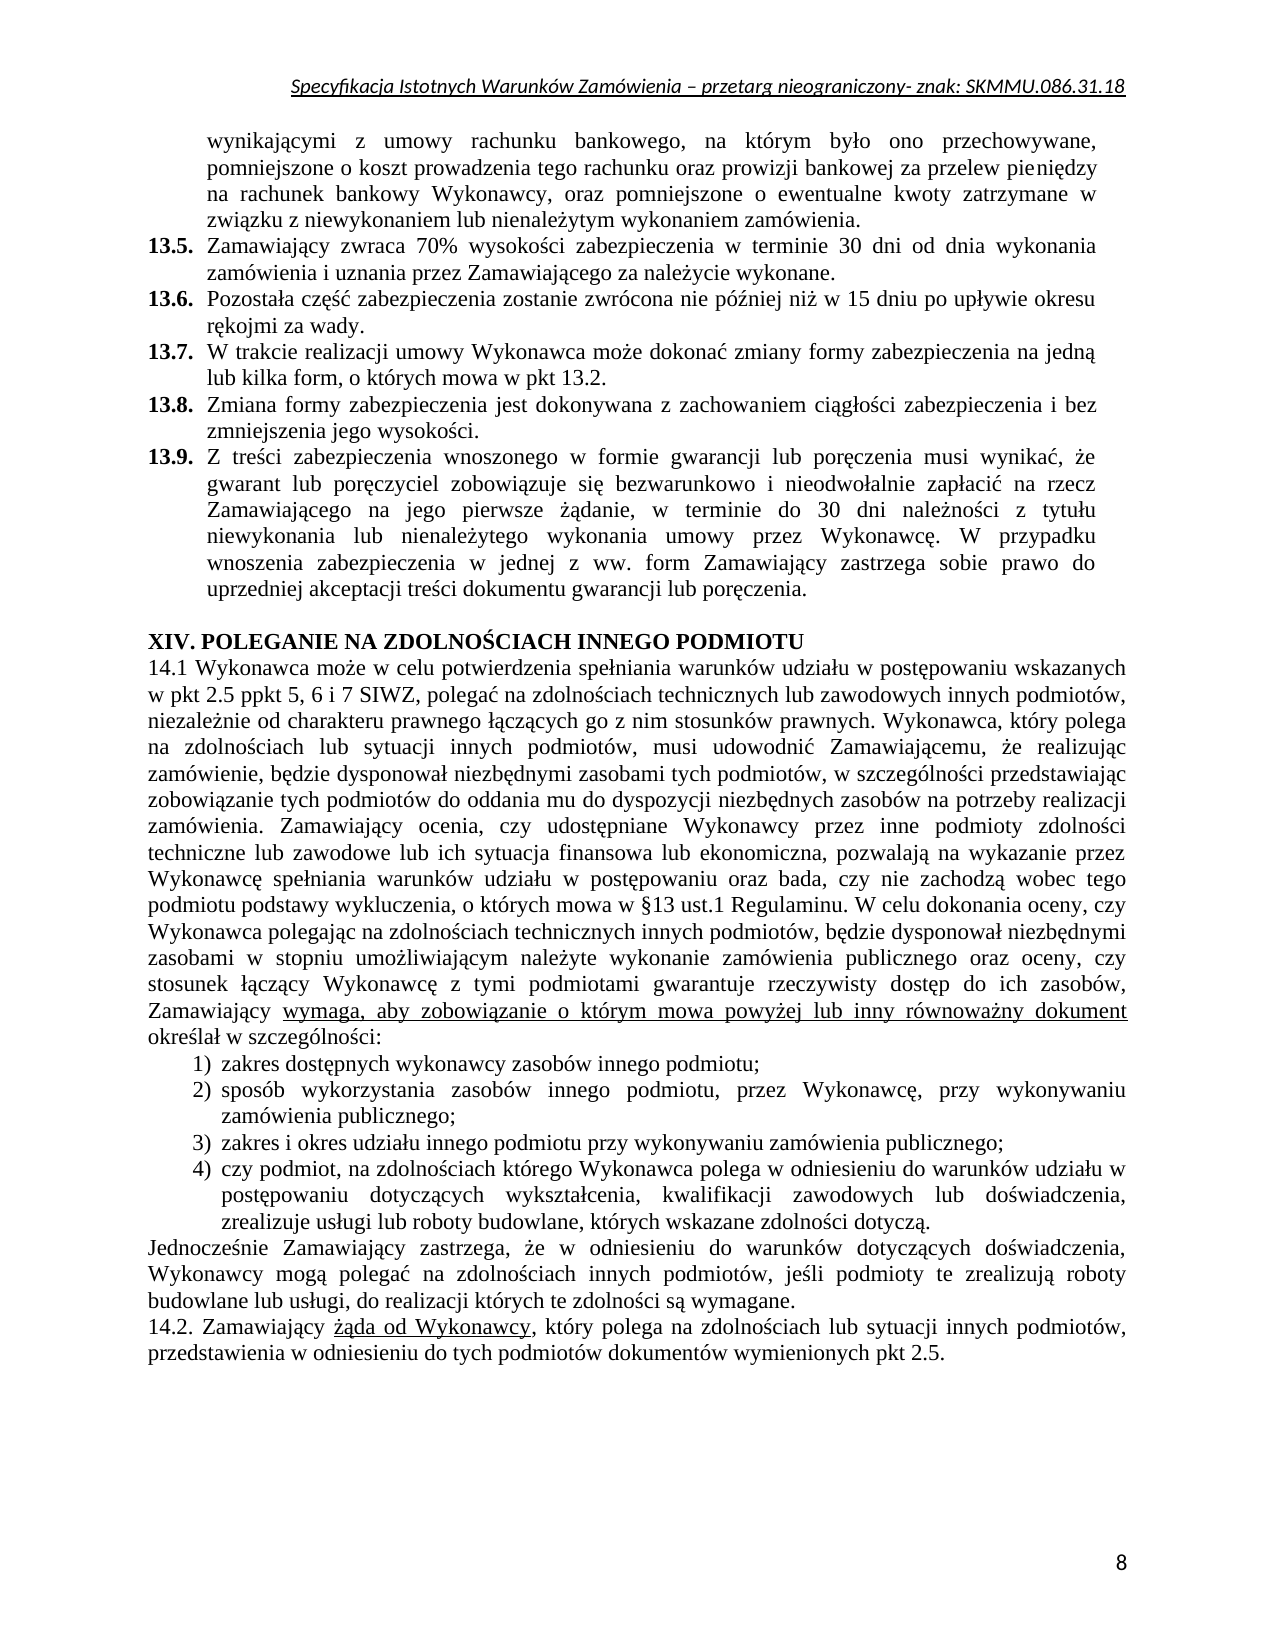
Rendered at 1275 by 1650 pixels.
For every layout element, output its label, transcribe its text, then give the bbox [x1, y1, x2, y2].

list Zamawiający zwraca 70% wysokości zabezpieczenia w terminie 30 dni od dnia wykonania zamówienia i uznania przez Zamawiającego za należycie wykonane. [148, 233, 1097, 285]
list Pozostała część zabezpieczenia zostanie zwrócona nie później niż w 15 dniu po upływie okresu rękojmi za wady. [148, 285, 1097, 338]
list sposób wykorzystania zasobów innego podmiotu, przez Wykonawcę, przy wykonywaniu zamówienia publicznego; [192, 1076, 1127, 1129]
list zakres i okres udziału innego podmiotu przy wykonywaniu zamówienia publicznego; [192, 1129, 1127, 1155]
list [148, 127, 1097, 233]
list Z treści zabezpieczenia wnoszonego w formie gwarancji lub poręczenia musi wynikać, że gwarant lub poręczyciel zobowiązuje się bezwarunkowo i nieodwołalnie zapłacić na rzecz Zamawiającego na jego pierwsze żądanie, w terminie do 30 dni należności z tytułu niewykonania lub nienależytego wykonania umowy przez Wykonawcę. W przypadku wnoszenia zabezpieczenia w jednej z ww. form Zamawiający zastrzega sobie prawo do uprzedniej akceptacji treści dokumentu gwarancji lub poręczenia. [148, 443, 1097, 602]
list W trakcie realizacji umowy Wykonawca może dokonać zmiany formy zabezpieczenia na jedną lub kilka form, o których mowa w pkt 13.2. [148, 338, 1097, 391]
text XIV. POLEGANIE NA ZDOLNOŚCIACH INNEGO PODMIOTU [148, 628, 1127, 654]
text 14.2. Zamawiający żąda od Wykonawcy, który polega na zdolnościach lub sytuacji innych podmiotów, przedstawienia w odniesieniu do tych podmiotów dokumentów wymienionych pkt 2.5. [148, 1313, 1127, 1366]
list zakres dostępnych wykonawcy zasobów innego podmiotu; [192, 1049, 1127, 1076]
text 14.1 Wykonawca może w celu potwierdzenia spełniania warunków udziału w postępowaniu wskazanych w pkt 2.5 ppkt 5, 6 i 7 SIWZ, polegać na zdolnościach technicznych lub zawodowych innych podmiotów, niezależnie od charakteru prawnego łączących go z nim stosunków prawnych. Wykonawca, który polega na zdolnościach lub sytuacji innych podmiotów, musi udowodnić Zamawiającemu, że realizując zamówienie, będzie dysponował niezbędnymi zasobami tych podmiotów, w szczególności przedstawiając zobowiązanie tych podmiotów do oddania mu do dyspozycji niezbędnych zasobów na potrzeby realizacji zamówienia. Zamawiający ocenia, czy udostępniane Wykonawcy przez inne podmioty zdolności techniczne lub zawodowe lub ich sytuacja finansowa lub ekonomiczna, pozwalają na wykazanie przez Wykonawcę spełniania warunków udziału w postępowaniu oraz bada, czy nie zachodzą wobec tego podmiotu podstawy wykluczenia, o których mowa w §13 ust.1 Regulaminu. W celu dokonania oceny, czy Wykonawca polegając na zdolnościach technicznych innych podmiotów, będzie dysponował niezbędnymi zasobami w stopniu umożliwiającym należyte wykonanie zamówienia publicznego oraz oceny, czy stosunek łączący Wykonawcę z tymi podmiotami gwarantuje rzeczywisty dostęp do ich zasobów, Zamawiający wymaga, aby zobowiązanie o którym mowa powyżej lub inny równoważny dokument określał w szczególności: [148, 654, 1127, 1049]
list czy podmiot, na zdolnościach którego Wykonawca polega w odniesieniu do warunków udziału w postępowaniu dotyczących wykształcenia, kwalifikacji zawodowych lub doświadczenia, zrealizuje usługi lub roboty budowlane, których wskazane zdolności dotyczą. [192, 1155, 1127, 1234]
list Zmiana formy zabezpieczenia jest dokonywana z zachowaniem ciągłości zabezpieczenia i bez zmniejszenia jego wysokości. [148, 391, 1097, 443]
text Jednocześnie Zamawiający zastrzega, że w odniesieniu do warunków dotyczących doświadczenia, Wykonawcy mogą polegać na zdolnościach innych podmiotów, jeśli podmioty te zrealizują roboty budowlane lub usługi, do realizacji których te zdolności są wymagane. [148, 1234, 1127, 1313]
